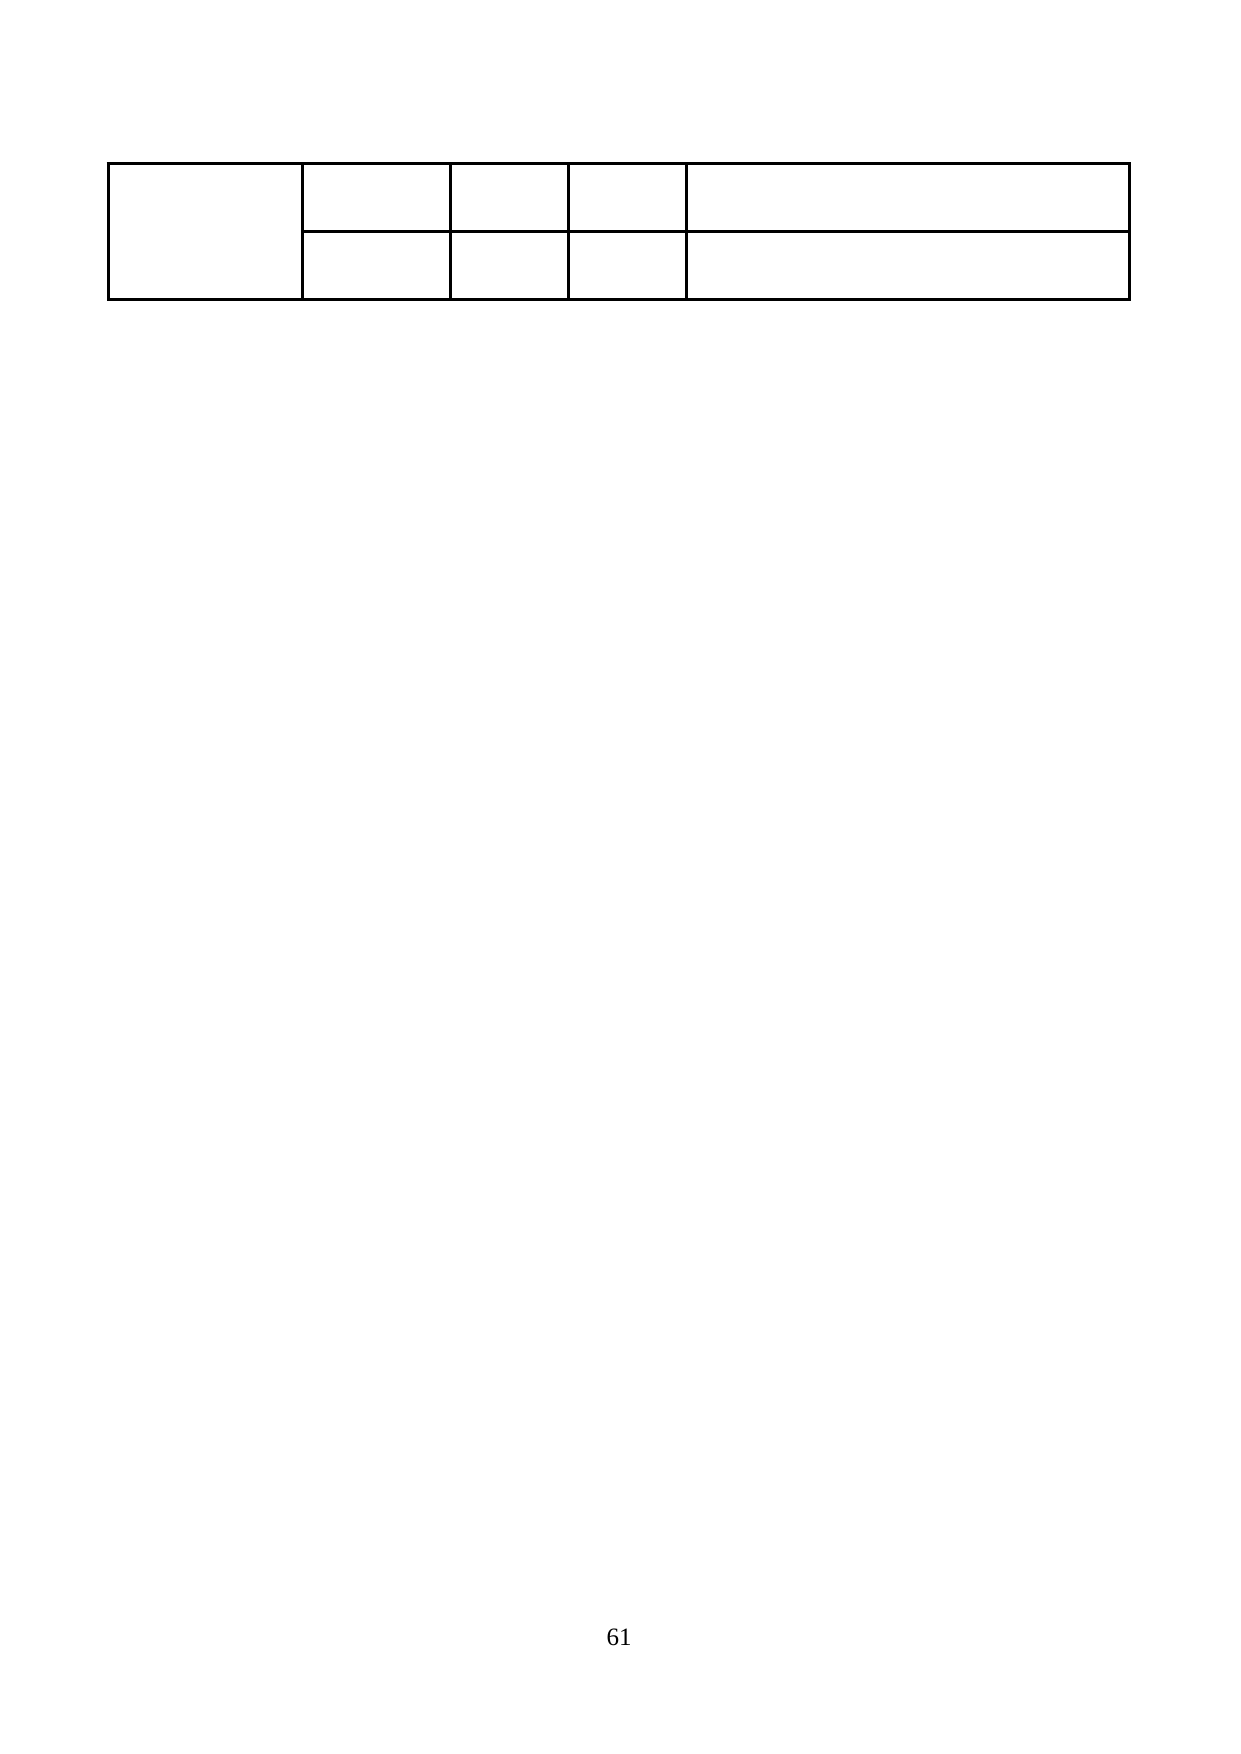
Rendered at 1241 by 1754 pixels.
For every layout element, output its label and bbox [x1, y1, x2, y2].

table_cell [304, 233, 449, 298]
table_cell [452, 165, 567, 230]
table_cell [688, 233, 1128, 298]
table_cell [452, 233, 567, 298]
table_cell [570, 165, 685, 230]
table_cell [688, 165, 1128, 230]
table_cell [570, 233, 685, 298]
table_cell [304, 165, 449, 230]
